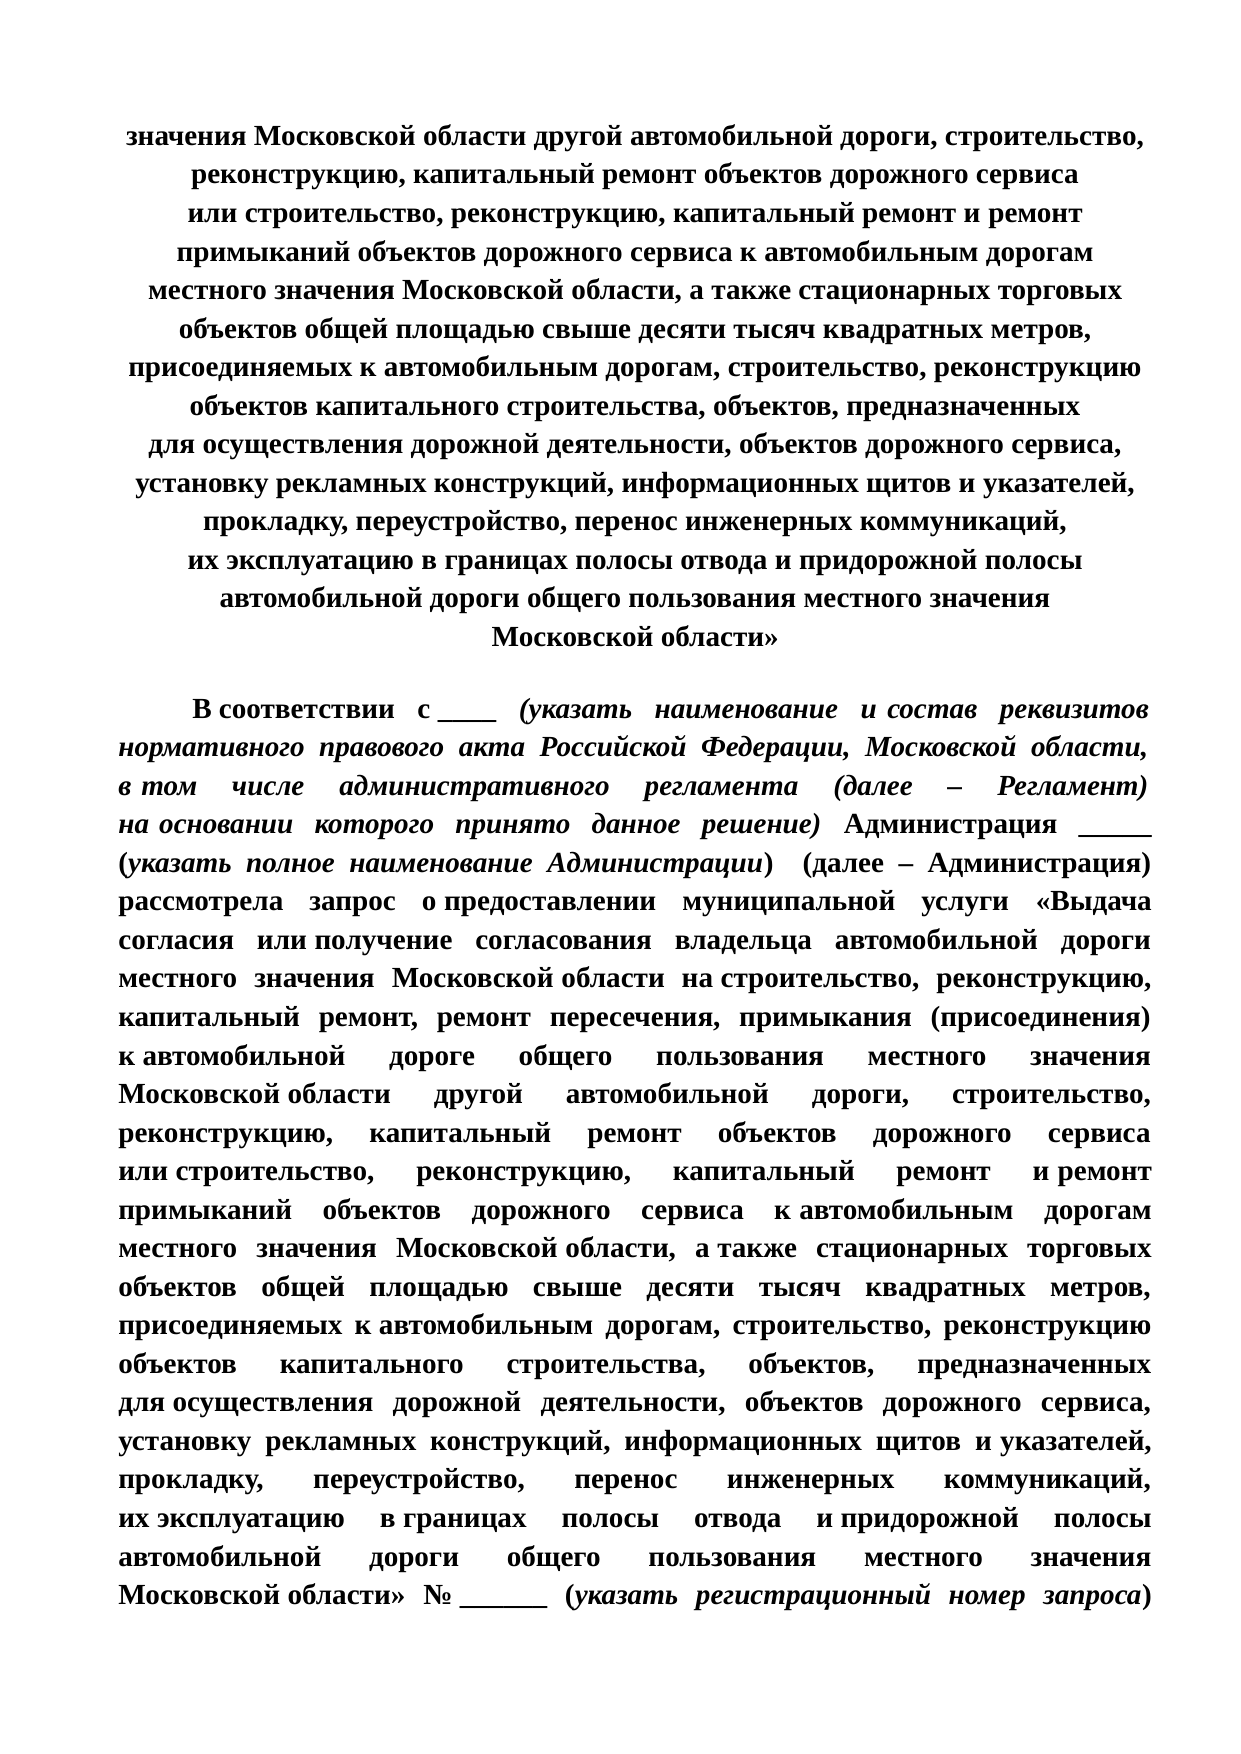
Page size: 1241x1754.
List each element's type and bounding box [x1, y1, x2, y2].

text [118, 118, 1152, 653]
text [118, 691, 1152, 1611]
